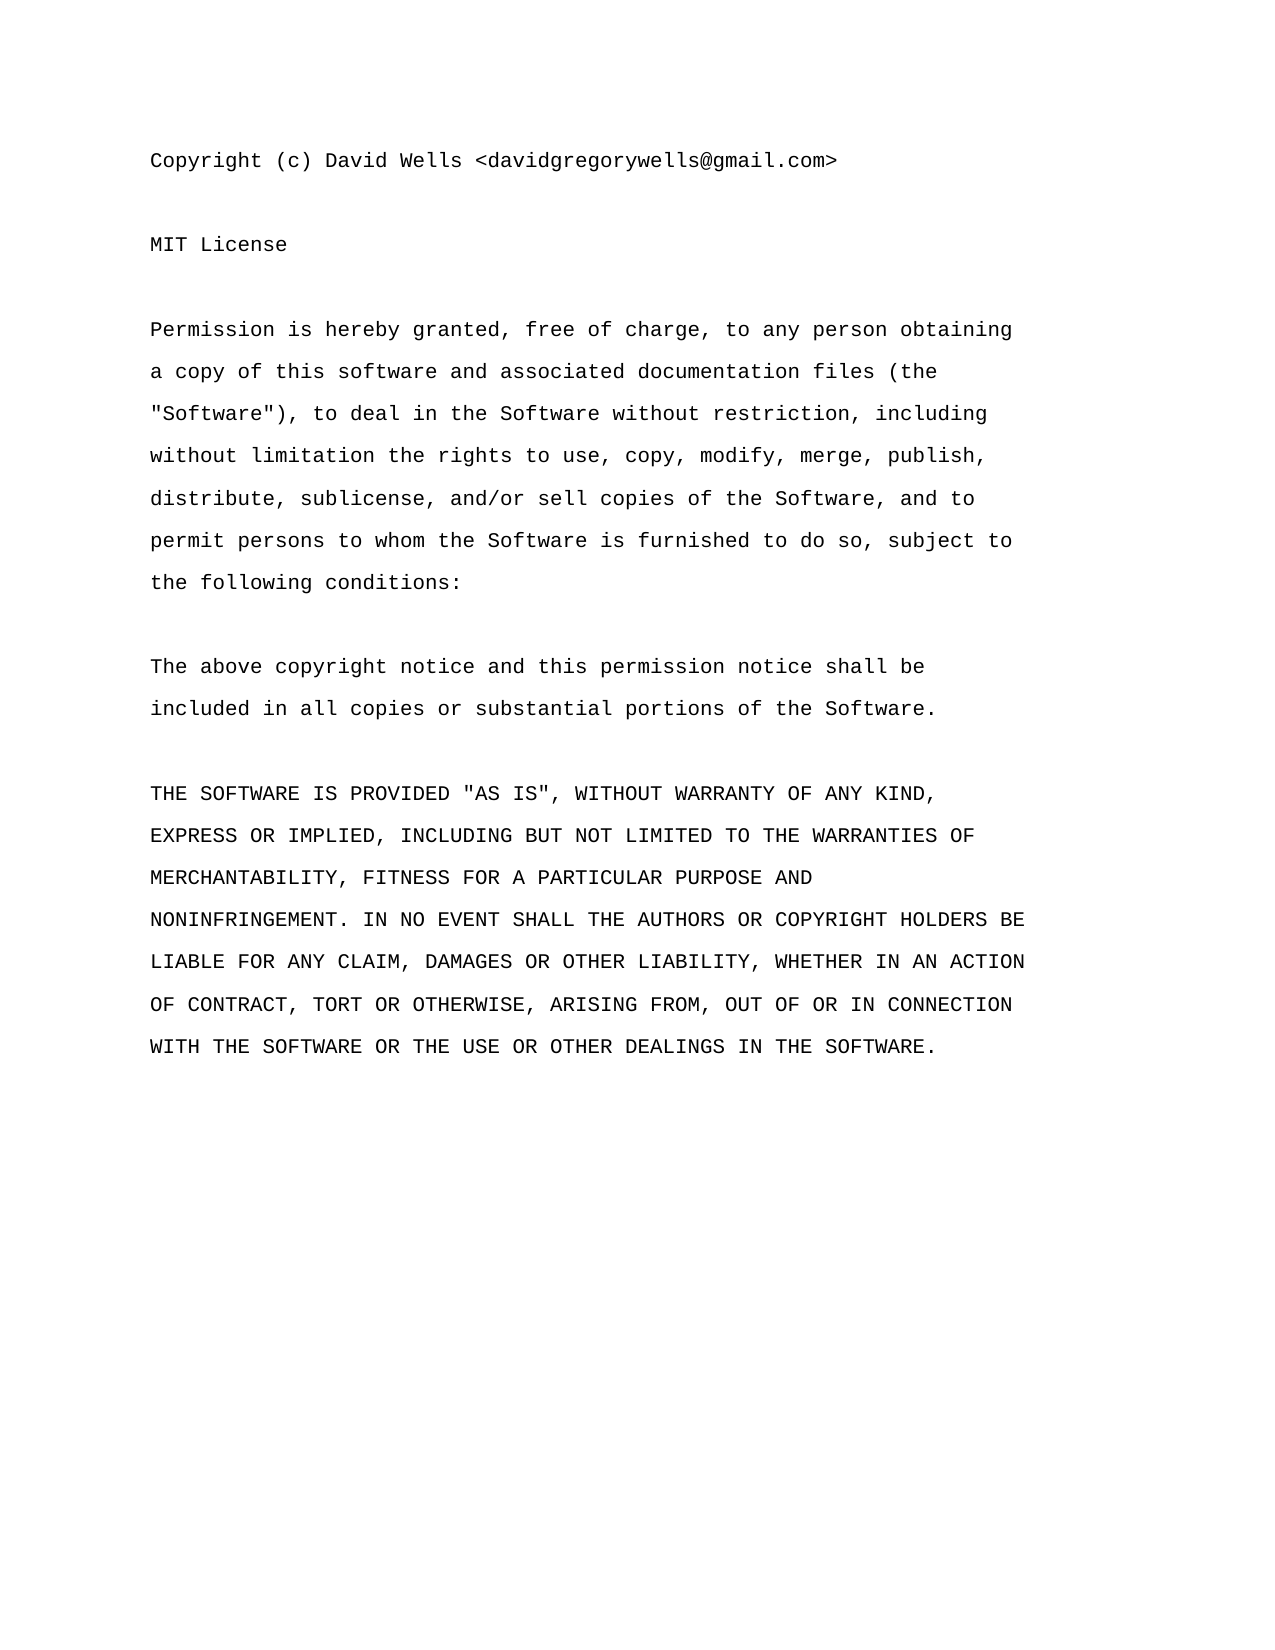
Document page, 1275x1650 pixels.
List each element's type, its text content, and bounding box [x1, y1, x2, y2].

text distribute, sublicense, and/or sell copies of the Software, and to [150, 487, 1125, 511]
text the following conditions: [150, 572, 1125, 596]
text LIABLE FOR ANY CLAIM, DAMAGES OR OTHER LIABILITY, WHETHER IN AN ACTION [150, 952, 1125, 975]
text Permission is hereby granted, free of charge, to any person obtaining [150, 319, 1125, 342]
text a copy of this software and associated documentation files (the [150, 361, 1125, 384]
text "Software"), to deal in the Software without restriction, including [150, 403, 1125, 427]
text permit persons to whom the Software is furnished to do so, subject to [150, 530, 1125, 553]
text without limitation the rights to use, copy, modify, merge, publish, [150, 445, 1125, 469]
text EXPRESS OR IMPLIED, INCLUDING BUT NOT LIMITED TO THE WARRANTIES OF [150, 825, 1125, 849]
text OF CONTRACT, TORT OR OTHERWISE, ARISING FROM, OUT OF OR IN CONNECTION [150, 994, 1125, 1017]
text MERCHANTABILITY, FITNESS FOR A PARTICULAR PURPOSE AND [150, 867, 1125, 891]
text WITH THE SOFTWARE OR THE USE OR OTHER DEALINGS IN THE SOFTWARE. [150, 1036, 1125, 1059]
text The above copyright notice and this permission notice shall be [150, 656, 1125, 680]
text THE SOFTWARE IS PROVIDED "AS IS", WITHOUT WARRANTY OF ANY KIND, [150, 783, 1125, 806]
text NONINFRINGEMENT. IN NO EVENT SHALL THE AUTHORS OR COPYRIGHT HOLDERS BE [150, 909, 1125, 933]
text MIT License [150, 234, 1125, 258]
text included in all copies or substantial portions of the Software. [150, 698, 1125, 722]
text Copyright (c) David Wells <davidgregorywells@gmail.com> [150, 150, 1125, 174]
